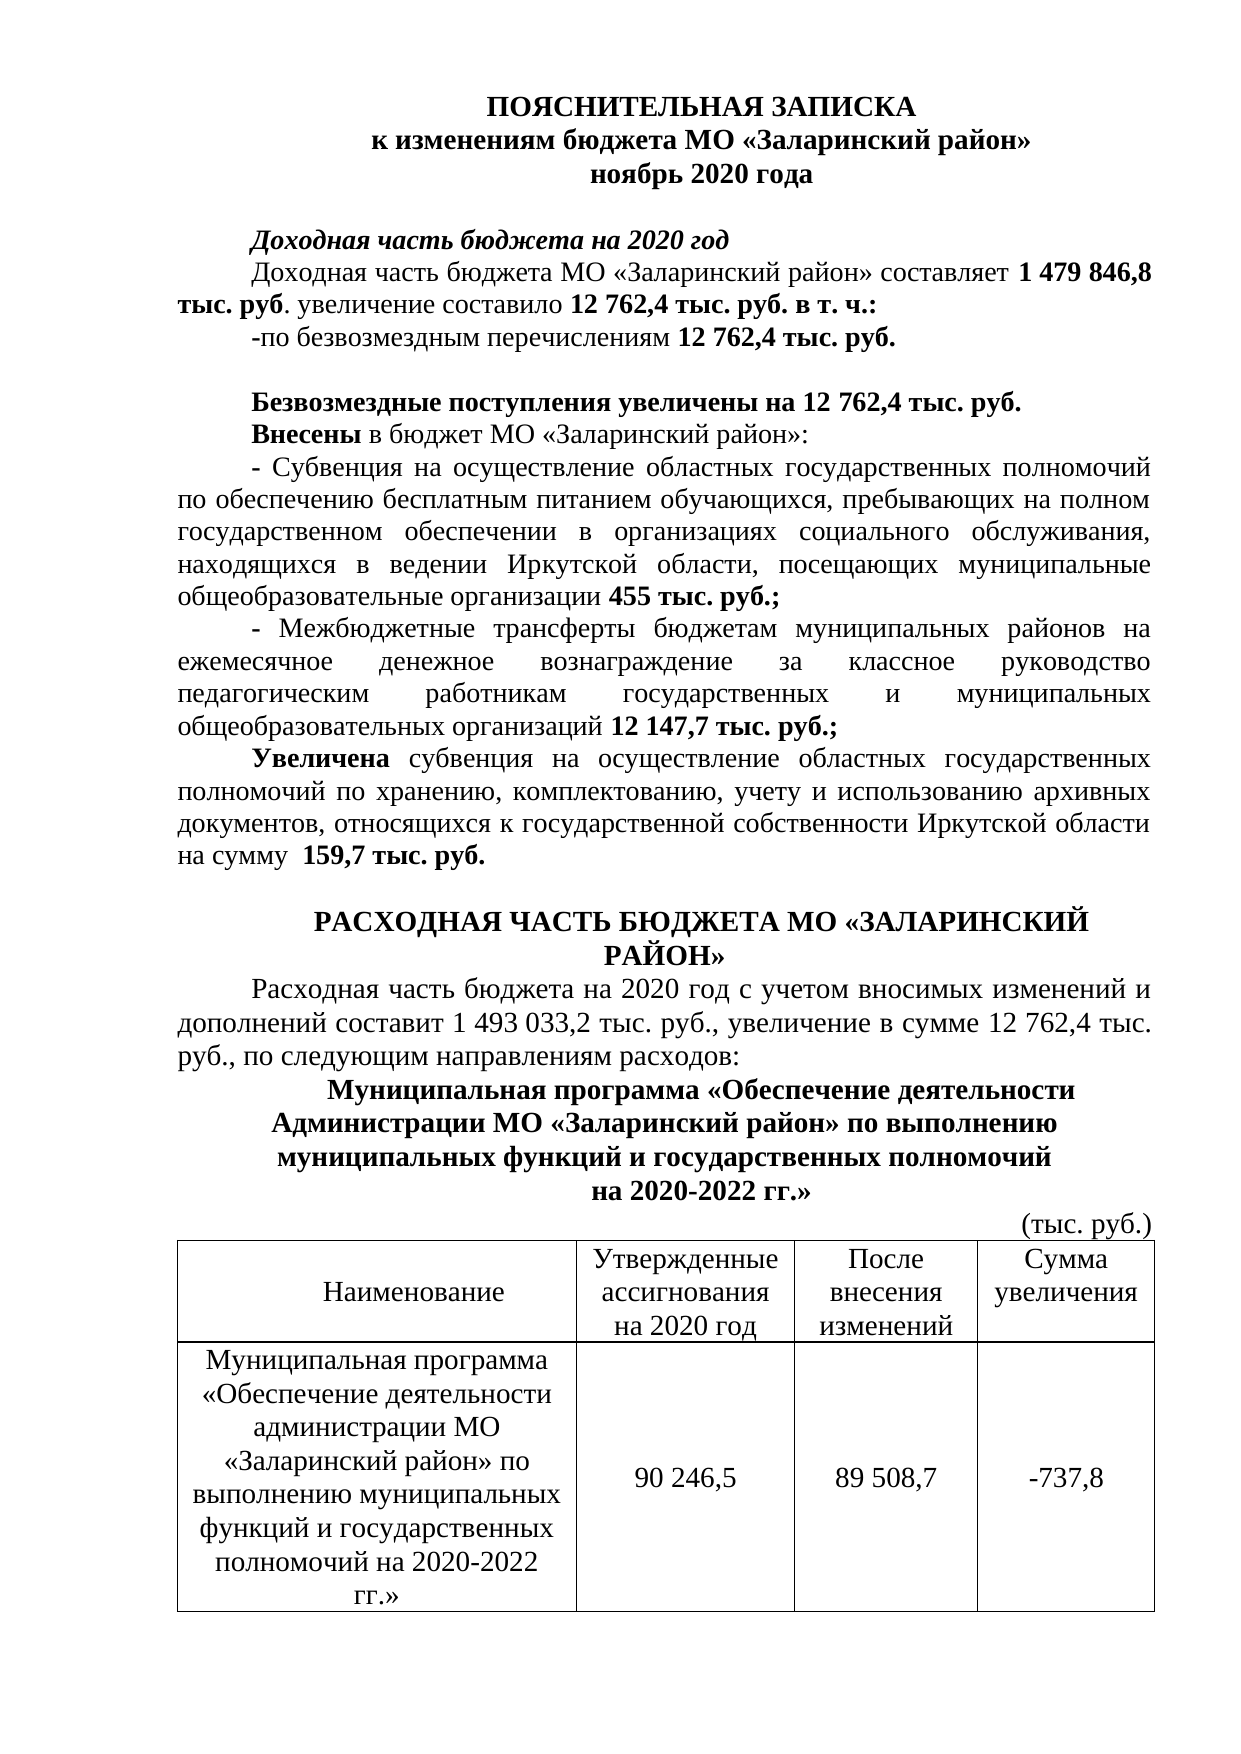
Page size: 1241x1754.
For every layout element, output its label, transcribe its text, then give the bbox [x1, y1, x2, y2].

text Расходная часть бюджета на 2020 год с учетом вносимых изменений и дополнений составит 1 493 033,2 тыс. руб., увеличение в сумме 12 762,4 тыс. руб., по следующим направлениям расходов: [177, 971, 1152, 1072]
table_header После внесения изменений [795, 1241, 977, 1341]
subtitle Доходная часть бюджета на 2020 год [177, 223, 1152, 255]
table_header Утвержденные ассигнования на 2020 год [577, 1241, 794, 1341]
text Доходная часть бюджета МО «Заларинский район» составляет 1 479 846,8 тыс. руб. увеличение составило 12 762,4 тыс. руб. в т. ч.: [177, 255, 1152, 320]
table_header Сумма увеличения [978, 1241, 1154, 1341]
text Муниципальная программа «Обеспечение деятельности Администрации МО «Заларинский район» по выполнению муниципальных функций и государственных полномочий [177, 1072, 1152, 1173]
table_cell 90 246,5 [577, 1343, 794, 1611]
table_cell Муниципальная программа «Обеспечение деятельности администрации МО «Заларинский район» по выполнению муниципальных функций и государственных полномочий на 2020-2022 гг.» [178, 1343, 576, 1611]
text -по безвозмездным перечислениям 12 762,4 тыс. руб. [177, 320, 1152, 352]
text на 2020-2022 гг.» [177, 1173, 1152, 1206]
table_header Наименование [178, 1241, 576, 1341]
table_cell 89 508,7 [795, 1343, 977, 1611]
text к изменениям бюджета МО «Заларинский район» [177, 122, 1152, 156]
text РАСХОДНАЯ ЧАСТЬ БЮДЖЕТА МО «ЗАЛАРИНСКИЙ РАЙОН» [177, 904, 1152, 971]
text Внесены в бюджет МО «Заларинский район»: [177, 417, 1152, 449]
text Увеличена субвенция на осуществление областных государственных полномочий по хранению, комплектованию, учету и использованию архивных документов, относящихся к государственной собственности Иркутской области на сумму 159,7 тыс. руб. [177, 741, 1152, 871]
text - Субвенция на осуществление областных государственных полномочий по обеспечению бесплатным питанием обучающихся, пребывающих на полном государственном обеспечении в организациях социального обслуживания, находящихся в ведении Иркутской области, посещающих муниципальные общеобразовательные организации 455 тыс. руб.; [177, 449, 1152, 612]
title ПОЯСНИТЕЛЬНАЯ ЗАПИСКА [177, 89, 1152, 122]
text (тыс. руб.) [177, 1206, 1152, 1240]
text ноябрь 2020 года [177, 156, 1152, 189]
text Безвозмездные поступления увеличены на 12 762,4 тыс. руб. [177, 385, 1152, 417]
table_cell -737,8 [978, 1343, 1154, 1611]
text - Межбюджетные трансферты бюджетам муниципальных районов на ежемесячное денежное вознаграждение за классное руководство педагогическим работникам государственных и муниципальных общеобразовательных организаций 12 147,7 тыс. руб.; [177, 612, 1152, 741]
